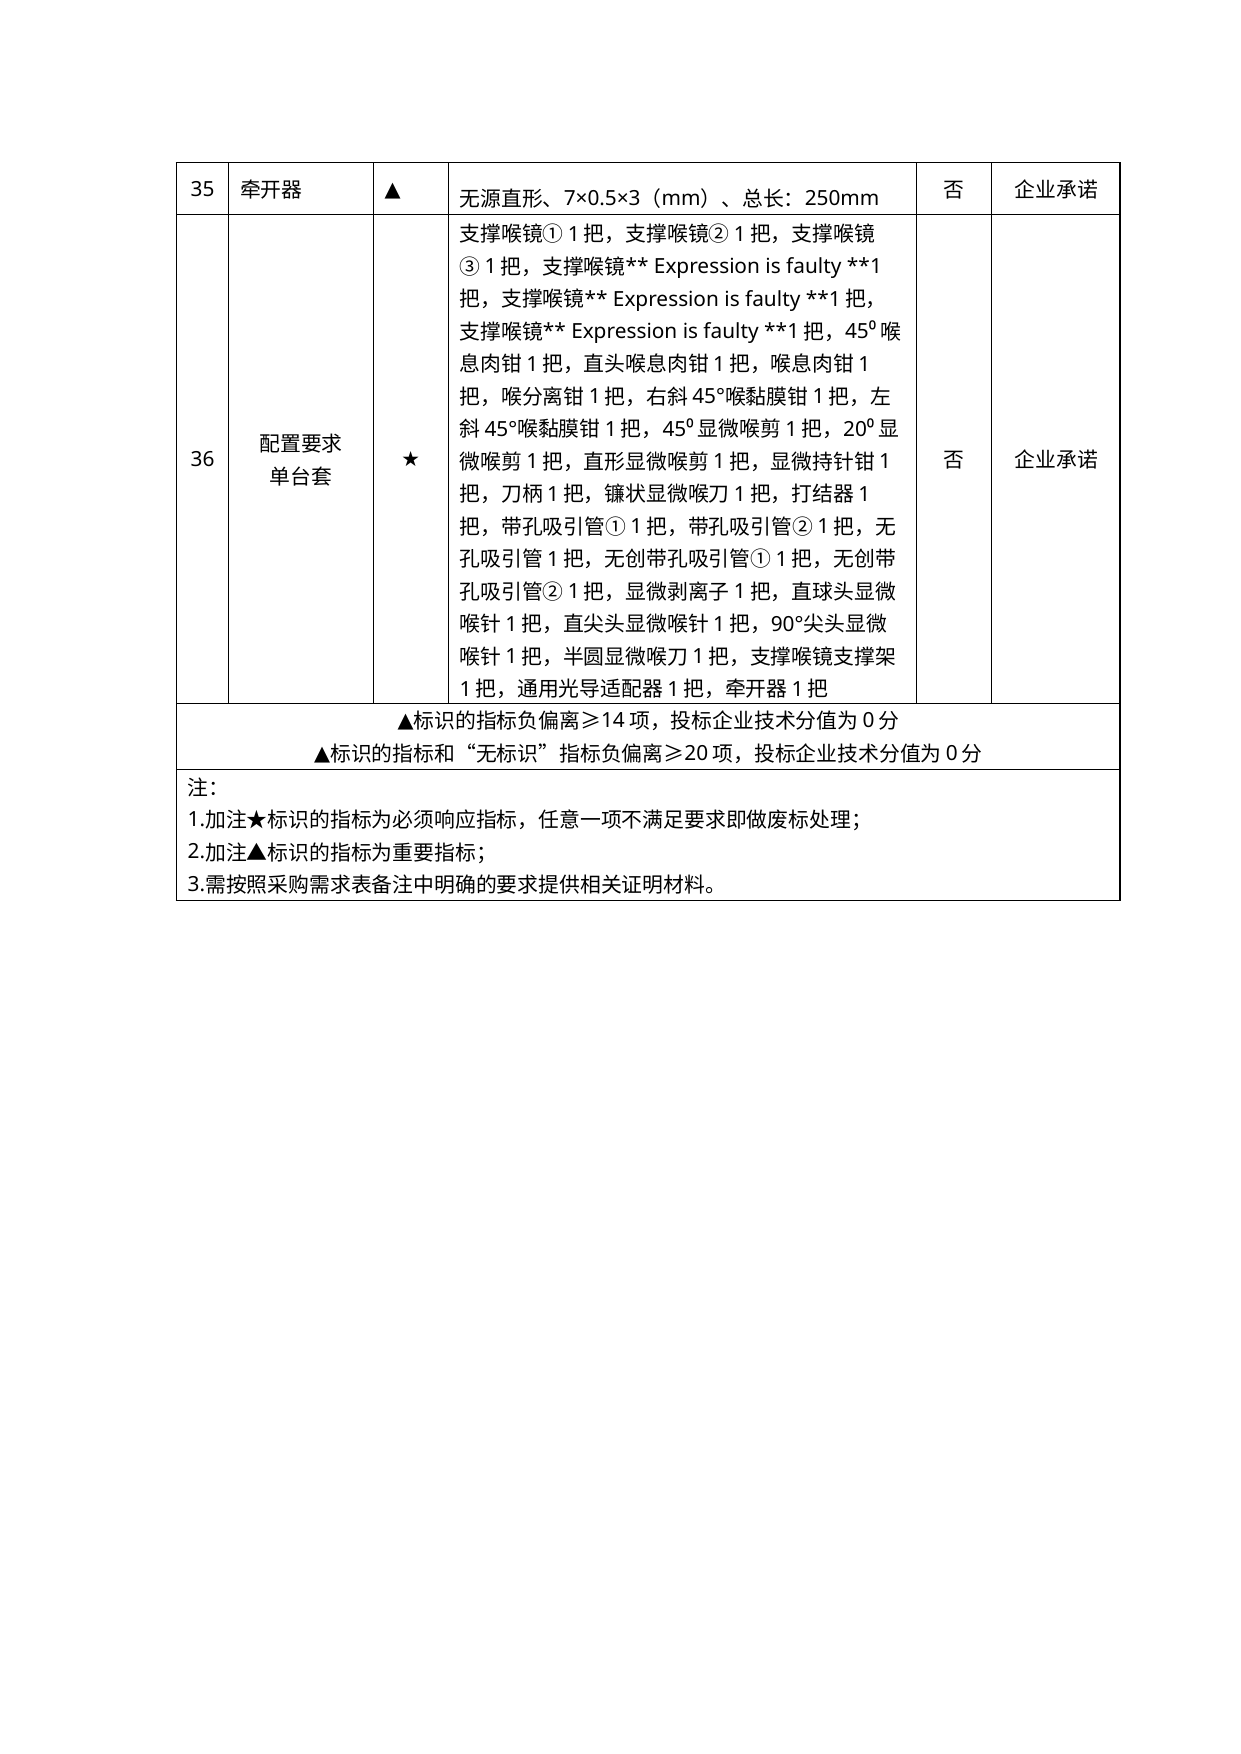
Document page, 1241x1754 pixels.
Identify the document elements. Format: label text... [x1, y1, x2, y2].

table_cell ▲ [374, 163, 448, 214]
table_cell ★ [374, 215, 448, 703]
table_cell 企业承诺 [992, 163, 1119, 214]
table_cell 注： 1.加注★标识的指标为必须响应指标，任意一项不满足要求即做废标处理； 2.加注▲标识的指标为重要指标； 3.需按照采购需求表备注中明确的要求提供相关证明材料。 [177, 770, 1119, 900]
table_cell 否 [917, 215, 991, 703]
table_cell ▲标识的指标负偏离≥14项，投标企业技术分值为0分 ▲标识的指标和“无标识”指标负偏离≥20项，投标企业技术分值为0分 [177, 704, 1119, 769]
table_cell 牵开器 [229, 163, 373, 214]
table_cell 否 [917, 163, 991, 214]
table_cell 配置要求 单台套 [229, 215, 373, 703]
table_cell 企业承诺 [992, 215, 1119, 703]
table_cell 支撑喉镜①1把，支撑喉镜②1把，支撑喉镜③1把，支撑喉镜④1把，支撑喉镜⑤1把，支撑喉镜⑥1把，45⁰喉息肉钳1把，直头喉息肉钳1把，喉息肉钳1把，喉分离钳1把，右斜45°喉黏膜钳1把，左斜45°喉黏膜钳1把，45⁰显微喉剪1把，20⁰显微喉剪1把，直形显微喉剪1把，显微持针钳1把，刀柄1把，镰状显微喉刀1把，打结器1把，带孔吸引管①1把，带孔吸引管②1把，无孔吸引管1把，无创带孔吸引管①1把，无创带孔吸引管②1把，显微剥离子1把，直球头显微喉针1把，直尖头显微喉针1把，90°尖头显微喉针1把，半圆显微喉刀1把，支撑喉镜支撑架1把，通用光导适配器1把，牵开器1把 [449, 215, 916, 703]
table_cell 36 [177, 215, 228, 703]
table_cell 35 [177, 163, 228, 214]
table_cell 无源直形、7×0.5×3（mm）、总长：250mm [449, 163, 916, 214]
